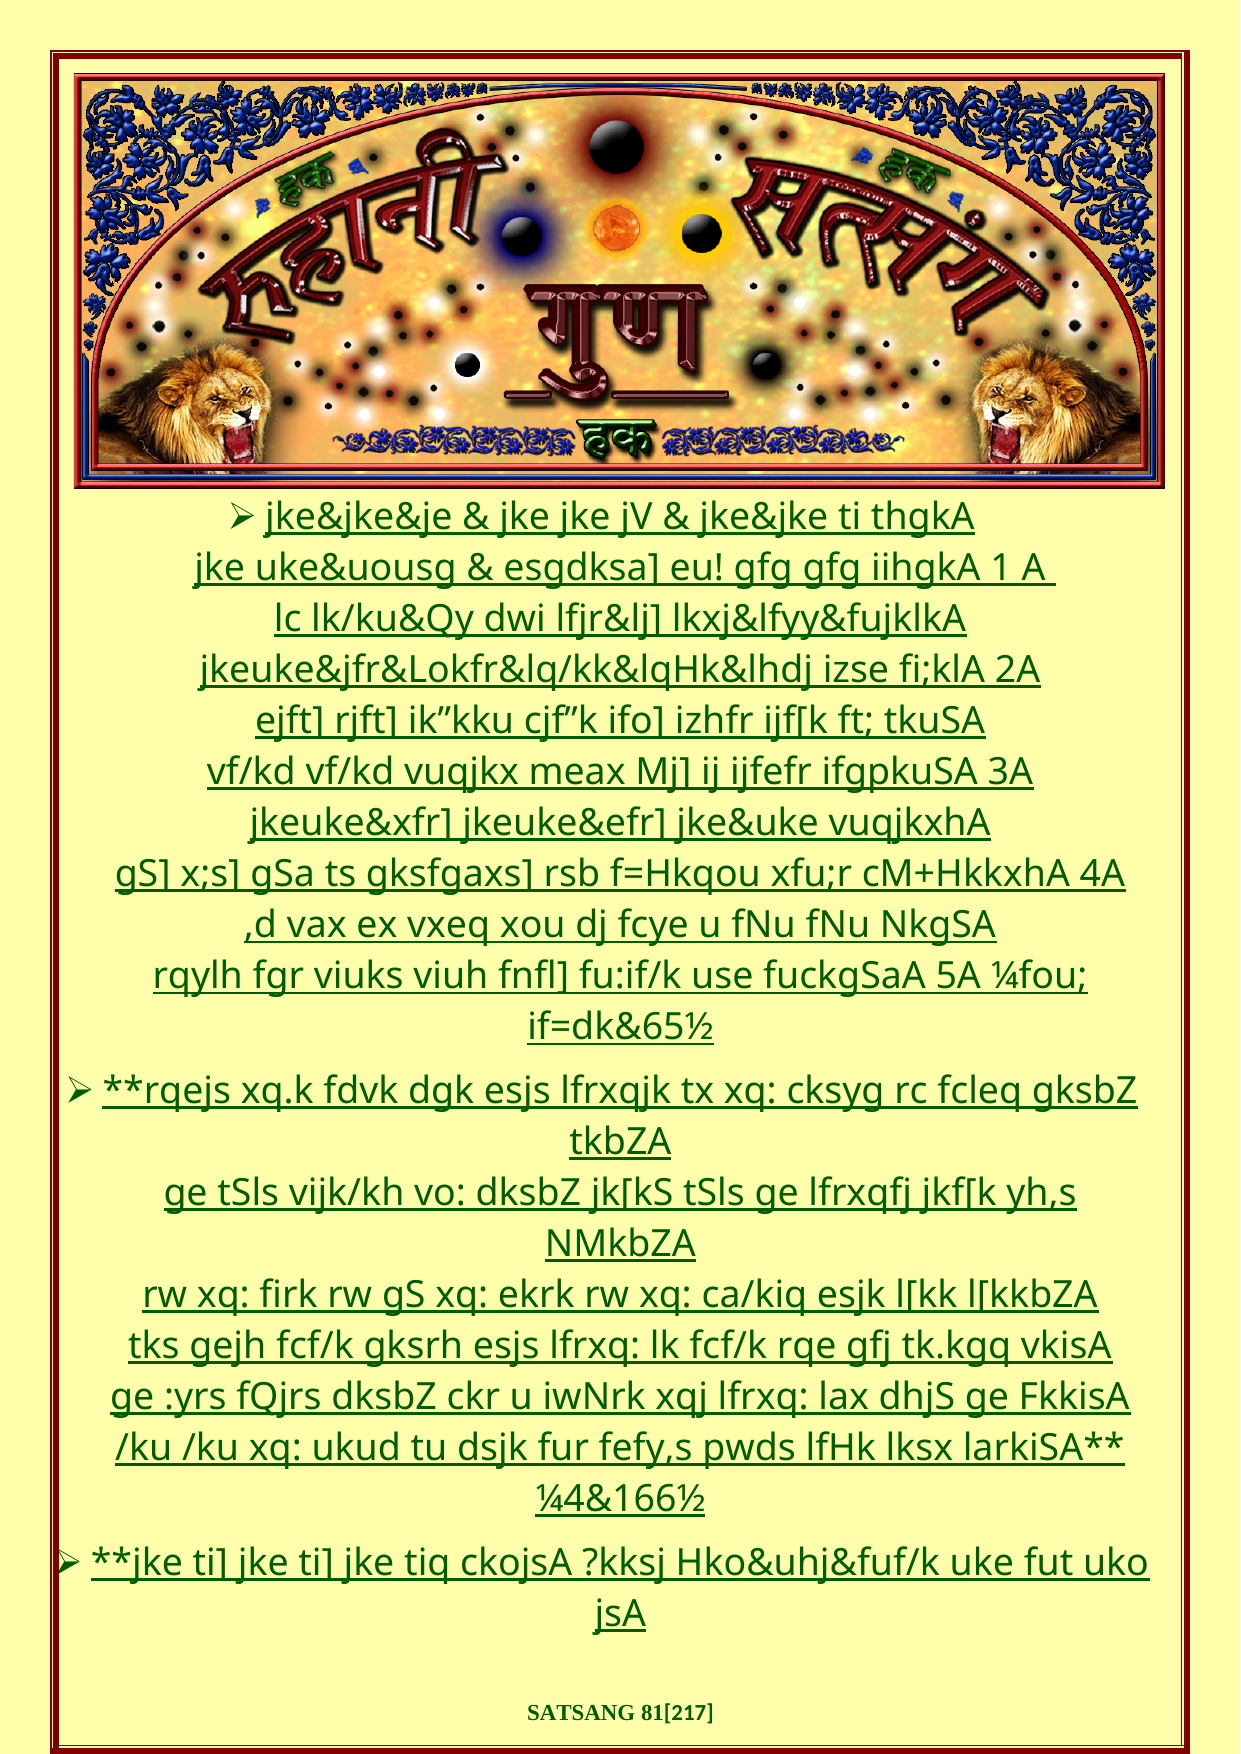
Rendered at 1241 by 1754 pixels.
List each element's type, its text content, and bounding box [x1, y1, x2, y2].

text tks gejh fcf/k gksrh esjs lfrxq: lk fcf/k rqe gfj tk.kgq vkisA [89, 1318, 1152, 1369]
text rw xq: firk rw gS xq: ekrk rw xq: ca/kiq esjk l[kk l[kkbZA [89, 1267, 1152, 1318]
text ,d vax ex vxeq xou dj fcye u fNu fNu NkgSA [89, 897, 1152, 948]
text lc lk/ku&Qy dwi lfjr&lj] lkxj&lfyy&fujklkA jkeuke&jfr&Lokfr&lq/kk&lqHk&lhdj izse fi;klA 2A [89, 591, 1152, 693]
text /ku /ku xq: ukud tu dsjk fur fefy,s pwds lfHk lksx larkiSA** ¼4&166½ [89, 1420, 1152, 1522]
list jke&jke&je & jke jke jV & jke&jke ti thgkA [59, 489, 1152, 540]
list **jke ti] jke ti] jke tiq ckojsA ?kksj Hko&uhj&fuf/k uke fut uko jsA [59, 1535, 1152, 1637]
picture [73, 73, 1165, 489]
text ge tSls vijk/kh vo: dksbZ jk[kS tSls ge lfrxqfj jkf[k yh,s NMkbZA [89, 1165, 1152, 1267]
text gS] x;s] gSa ts gksfgaxs] rsb f=Hkqou xfu;r cM+HkkxhA 4A [89, 846, 1152, 897]
text vf/kd vf/kd vuqjkx meax Mj] ij ijfefr ifgpkuSA 3A [89, 744, 1152, 795]
list **rqejs xq.k fdvk dgk esjs lfrxqjk tx xq: cksyg rc fcleq gksbZ tkbZA [59, 1063, 1152, 1165]
text jke uke&uousg & esgdksa] eu! gfg gfg iihgkA 1 A [89, 540, 1152, 591]
text rqylh fgr viuks viuh fnfl] fu:if/k use fuckgSaA 5A ¼fou; if=dk&65½ [89, 948, 1152, 1050]
text jkeuke&xfr] jkeuke&efr] jke&uke vuqjkxhA [89, 795, 1152, 846]
text ejft] rjft] ik”kku cjf”k ifo] izhfr ijf[k ft; tkuSA [89, 693, 1152, 744]
text ge :yrs fQjrs dksbZ ckr u iwNrk xqj lfrxq: lax dhjS ge FkkisA [89, 1369, 1152, 1420]
